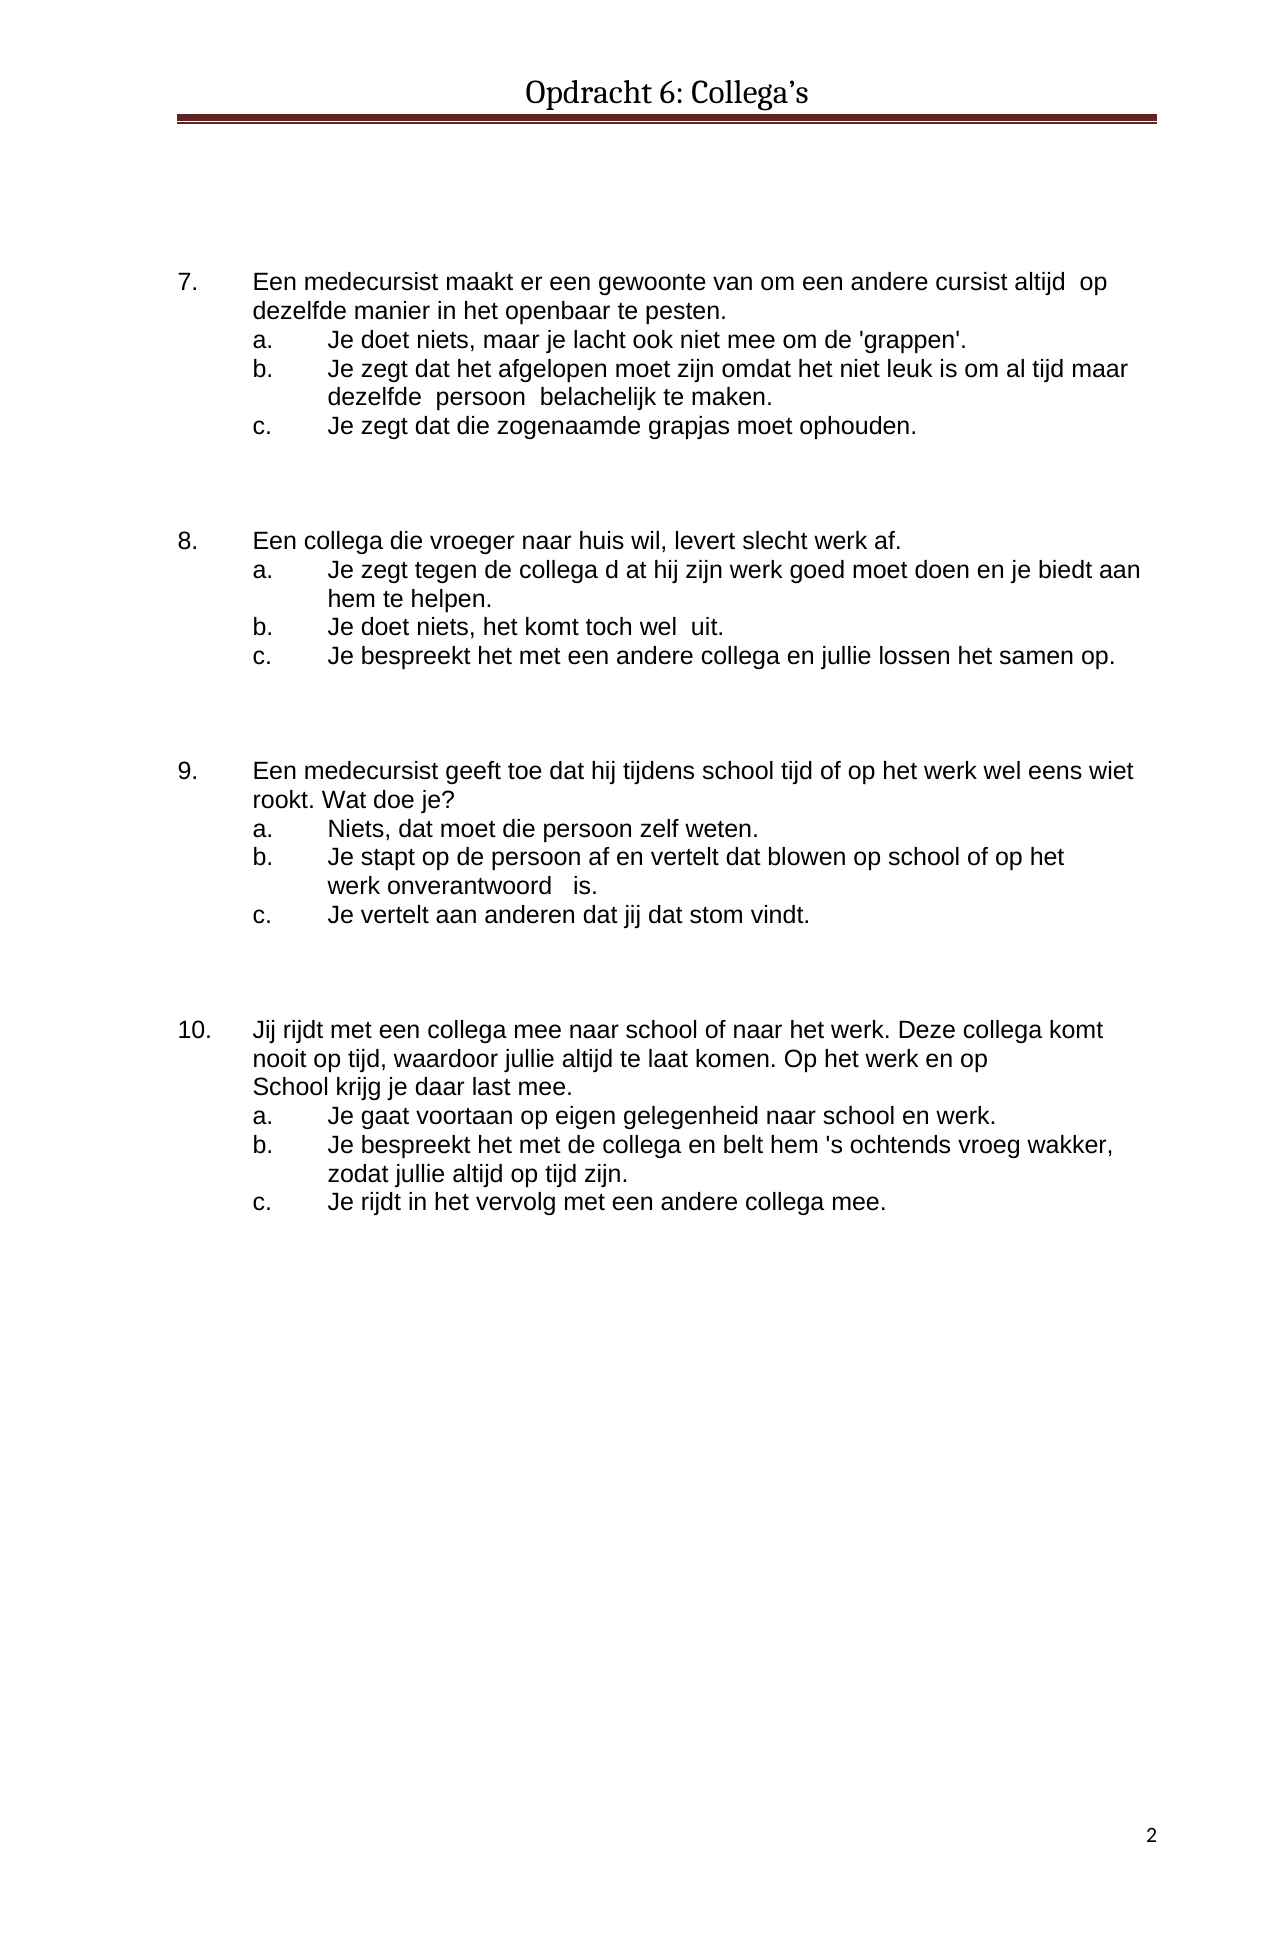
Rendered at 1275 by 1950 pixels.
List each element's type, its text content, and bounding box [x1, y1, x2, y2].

text b. Je stapt op de persoon af en vertelt dat blowen op school of op het [252, 842, 1157, 871]
text 7. Een medecursist maakt er een gewoonte van om een andere cursist altijd op [177, 267, 1157, 296]
text zodat jullie altijd op tijd zijn. [327, 1159, 1157, 1187]
text a. Je zegt tegen de collega d at hij zijn werk goed moet doen en je biedt aan hem te helpen. [252, 555, 1157, 612]
text a. Je doet niets, maar je lacht ook niet mee om de 'grappen'. [252, 325, 1157, 354]
text c. Je vertelt aan anderen dat jij dat stom vindt. [252, 900, 1157, 929]
text 10. Jij rijdt met een collega mee naar school of naar het werk. Deze collega komt nooit op tijd, waardoor jullie altijd te laat komen. Op het werk en op [177, 1015, 1157, 1072]
text a. Niets, dat moet die persoon zelf weten. [252, 814, 1157, 842]
text c. Je zegt dat die zogenaamde grapjas moet ophouden. [252, 411, 1157, 440]
text dezelfde persoon belachelijk te maken. [327, 382, 1157, 411]
text b. Je zegt dat het afgelopen moet zijn omdat het niet leuk is om al tijd maar [252, 354, 1157, 382]
text c. Je bespreekt het met een andere collega en jullie lossen het samen op. [252, 641, 1157, 670]
text a. Je gaat voortaan op eigen gelegenheid naar school en werk. [252, 1101, 1157, 1130]
text werk onverantwoord is. [327, 871, 1157, 900]
text b. Je bespreekt het met de collega en belt hem 's ochtends vroeg wakker, [252, 1130, 1157, 1159]
text School krijg je daar last mee. [252, 1072, 1157, 1101]
text b. Je doet niets, het komt toch wel uit. [252, 612, 1157, 641]
text c. Je rijdt in het vervolg met een andere collega mee. [252, 1187, 1157, 1216]
text dezelfde manier in het openbaar te pesten. [252, 296, 1157, 325]
text 9. Een medecursist geeft toe dat hij tijdens school tijd of op het werk wel eens wiet rookt. Wat doe je? [177, 756, 1157, 814]
text 8. Een collega die vroeger naar huis wil, levert slecht werk af. [177, 526, 1157, 555]
